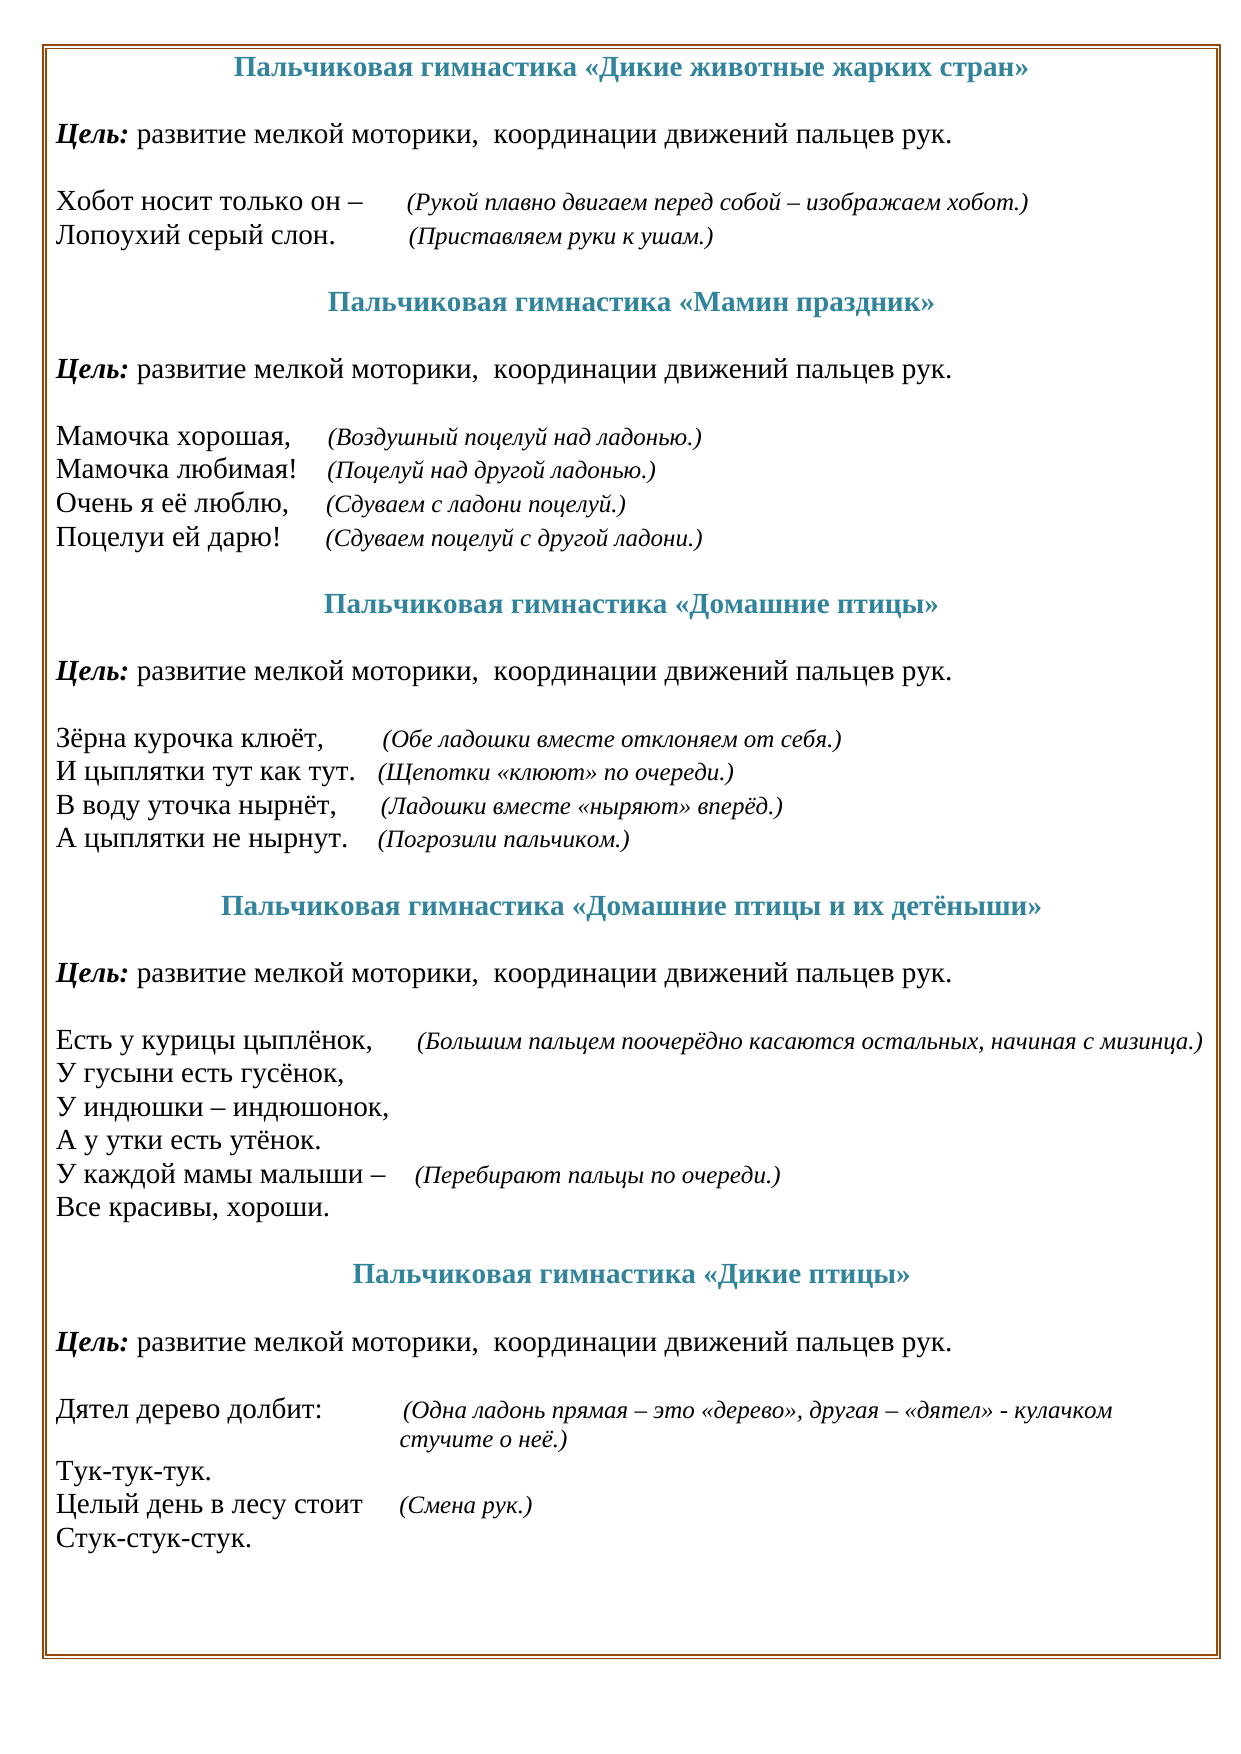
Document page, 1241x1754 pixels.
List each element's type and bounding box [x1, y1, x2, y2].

table_header [47, 49, 1216, 1654]
